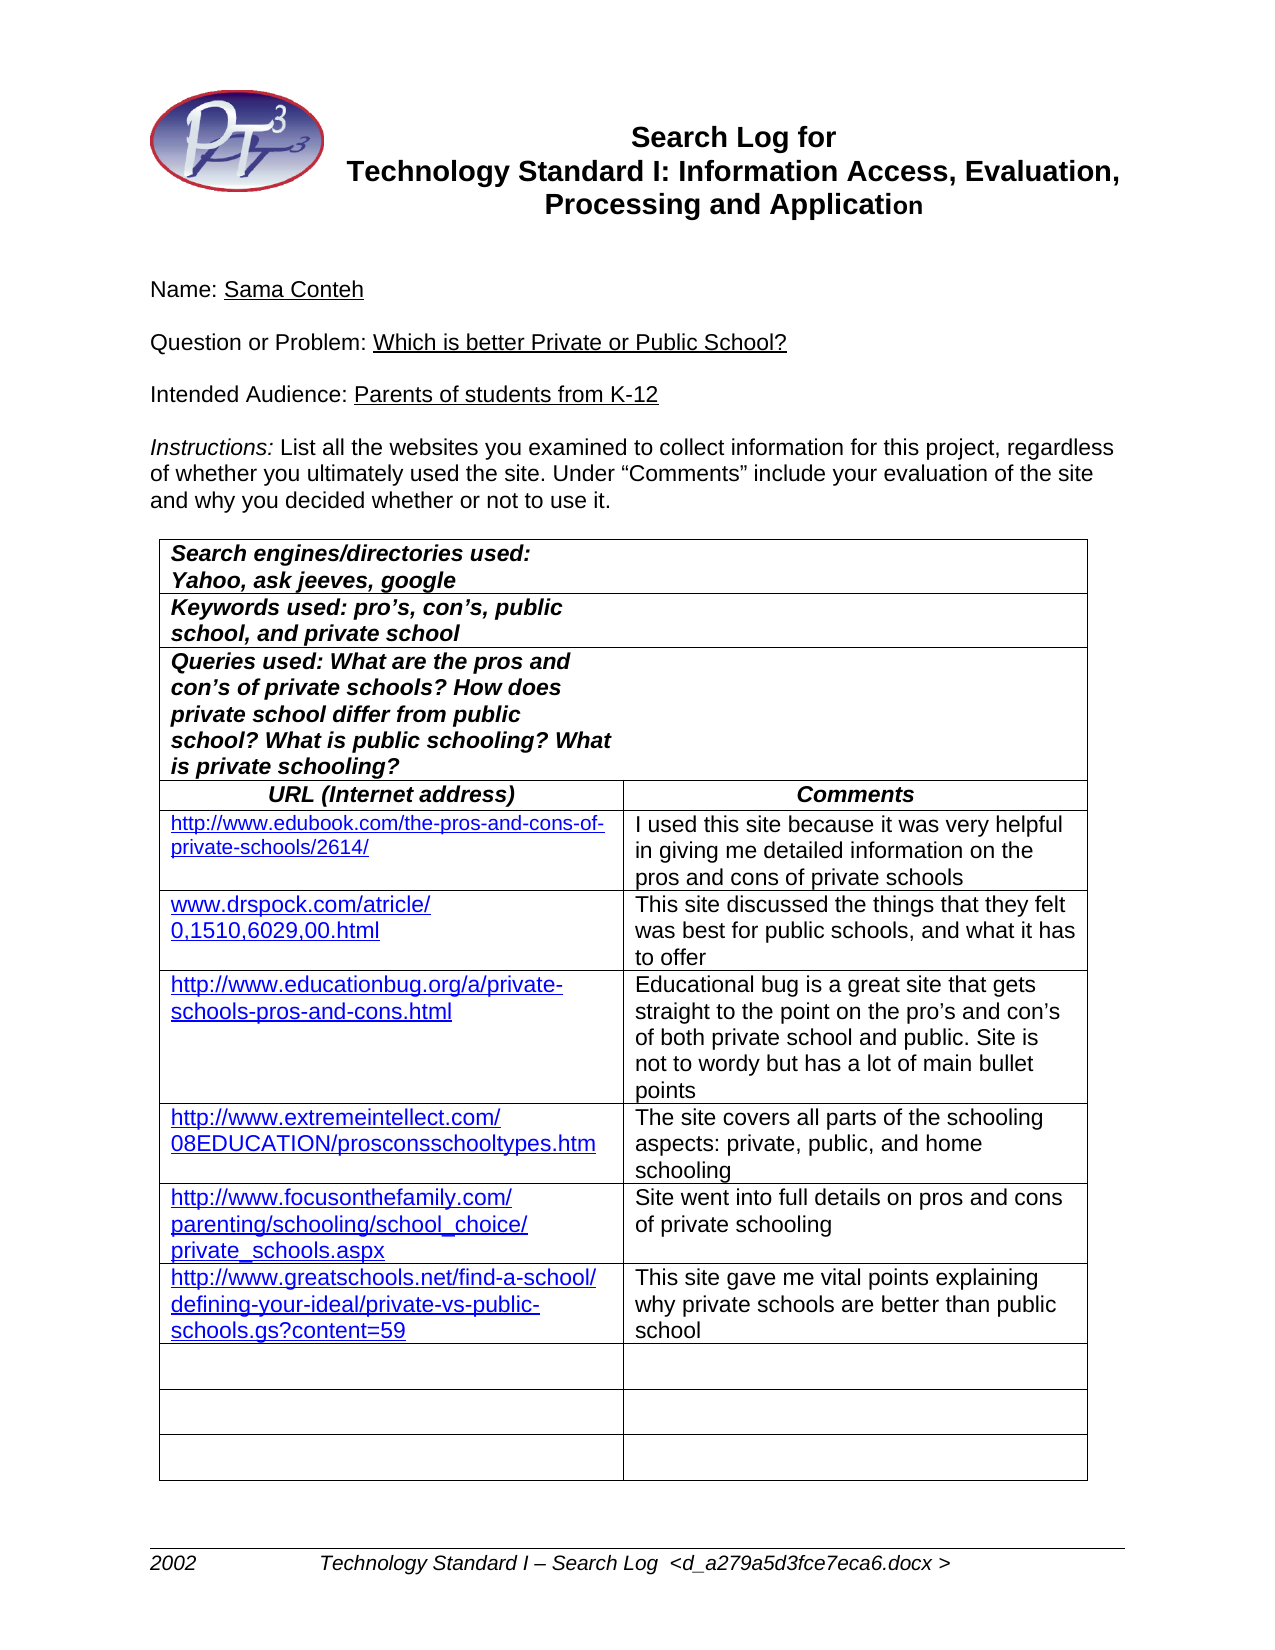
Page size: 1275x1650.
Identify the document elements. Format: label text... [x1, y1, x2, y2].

table_cell [624, 1390, 1087, 1434]
table_cell Keywords used: pro’s, con’s, public school, and private school [160, 594, 623, 647]
table_cell URL (Internet address) [160, 781, 623, 810]
table_cell Educational bug is a great site that gets straight to the point on the pro’s and con’s of both private school and public. Site is not to wordy but has a lot of main bullet points [624, 971, 1087, 1103]
table_cell www.drspock.com/atricle/0,1510,6029,00.html [160, 891, 623, 970]
table_cell [160, 1390, 623, 1434]
text Question or Problem: Which is better Private or Public School? [150, 328, 1125, 355]
table_cell [624, 1344, 1087, 1389]
table_cell Comments [624, 781, 1087, 810]
table_cell http://www.extremeintellect.com/08EDUCATION/prosconsschooltypes.htm [160, 1104, 623, 1183]
table_cell I used this site because it was very helpful in giving me detailed information on the pros and cons of private schools [624, 811, 1087, 890]
table_cell http://www.focusonthefamily.com/parenting/schooling/school_choice/private_schools.aspx [160, 1184, 623, 1263]
text Intended Audience: Parents of students from K-12 [150, 381, 1125, 407]
table_cell Site went into full details on pros and cons of private schooling [624, 1184, 1087, 1263]
picture [150, 90, 324, 192]
table_cell [624, 594, 1087, 647]
table_cell This site gave me vital points explaining why private schools are better than public school [624, 1264, 1087, 1343]
title Search Log for [324, 120, 1125, 153]
text Name: Sama Conteh [150, 276, 1125, 302]
table_header [624, 540, 1087, 593]
table_cell Queries used: What are the pros and con’s of private schools? How does private school differ from public school? What is public schooling? What is private schooling? [160, 648, 623, 779]
table_cell [624, 1435, 1087, 1480]
table_cell http://www.edubook.com/the-pros-and-cons-of-private-schools/2614/ [160, 811, 623, 890]
table_cell http://www.greatschools.net/find-a-school/defining-your-ideal/private-vs-public-schools.gs?content=59 [160, 1264, 623, 1343]
table_cell This site discussed the things that they felt was best for public schools, and what it has to offer [624, 891, 1087, 970]
table_cell [160, 1435, 623, 1480]
table_cell http://www.educationbug.org/a/private-schools-pros-and-cons.html [160, 971, 623, 1103]
text Instructions: List all the websites you examined to collect information for this project, regardless of whether you ultimately used the site. Under “Comments” include your evaluation of the site and why you decided whether or not to use it. [150, 434, 1125, 513]
table_cell [160, 1344, 623, 1389]
table_header Search engines/directories used: Yahoo, ask jeeves, google [160, 540, 623, 593]
title Technology Standard I: Information Access, Evaluation, Processing and Application [150, 153, 1125, 221]
table_cell The site covers all parts of the schooling aspects: private, public, and home schooling [624, 1104, 1087, 1183]
table_cell [624, 648, 1087, 779]
